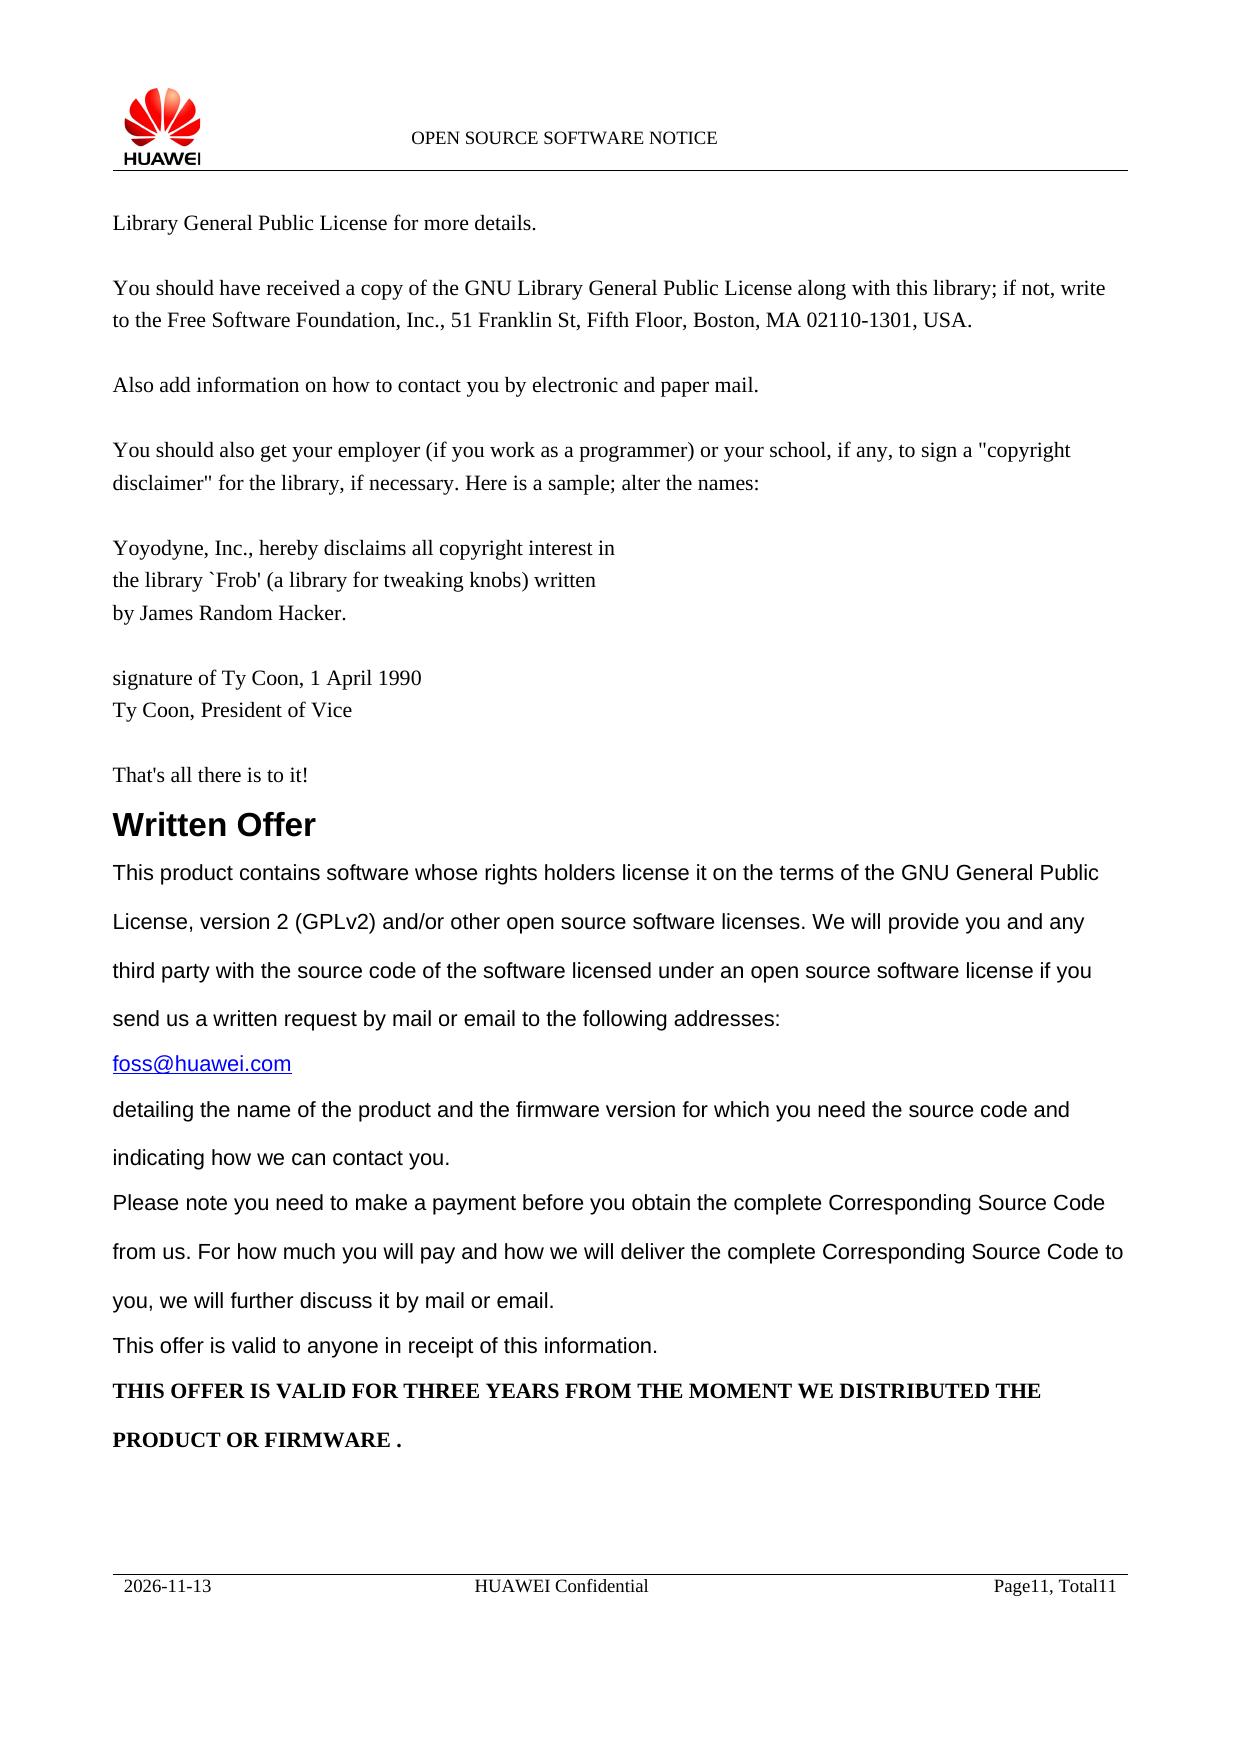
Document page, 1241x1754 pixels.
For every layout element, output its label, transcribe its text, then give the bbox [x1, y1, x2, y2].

text This offer is valid to anyone in receipt of this information. [112, 1329, 1128, 1362]
text foss@huawei.com [112, 1048, 1128, 1080]
text Written Offer [112, 791, 1128, 856]
text detailing the name of the product and the firmware version for which you need the source code and indicating how we can contact you. [112, 1093, 1128, 1174]
picture [124, 88, 201, 165]
text This offer is valid for three years from the moment we distributed the product or firmware . [112, 1374, 1128, 1456]
text Please note you need to make a payment before you obtain the complete Corresponding Source Code from us. For how much you will pay and how we will deliver the complete Corresponding Source Code to you, we will further discuss it by mail or email. [112, 1187, 1128, 1317]
text This product contains software whose rights holders license it on the terms of the GNU General Public License, version 2 (GPLv2) and/or other open source software licenses. We will provide you and any third party with the source code of the software licensed under an open source software license if you send us a written request by mail or email to the following addresses: [112, 856, 1128, 1035]
